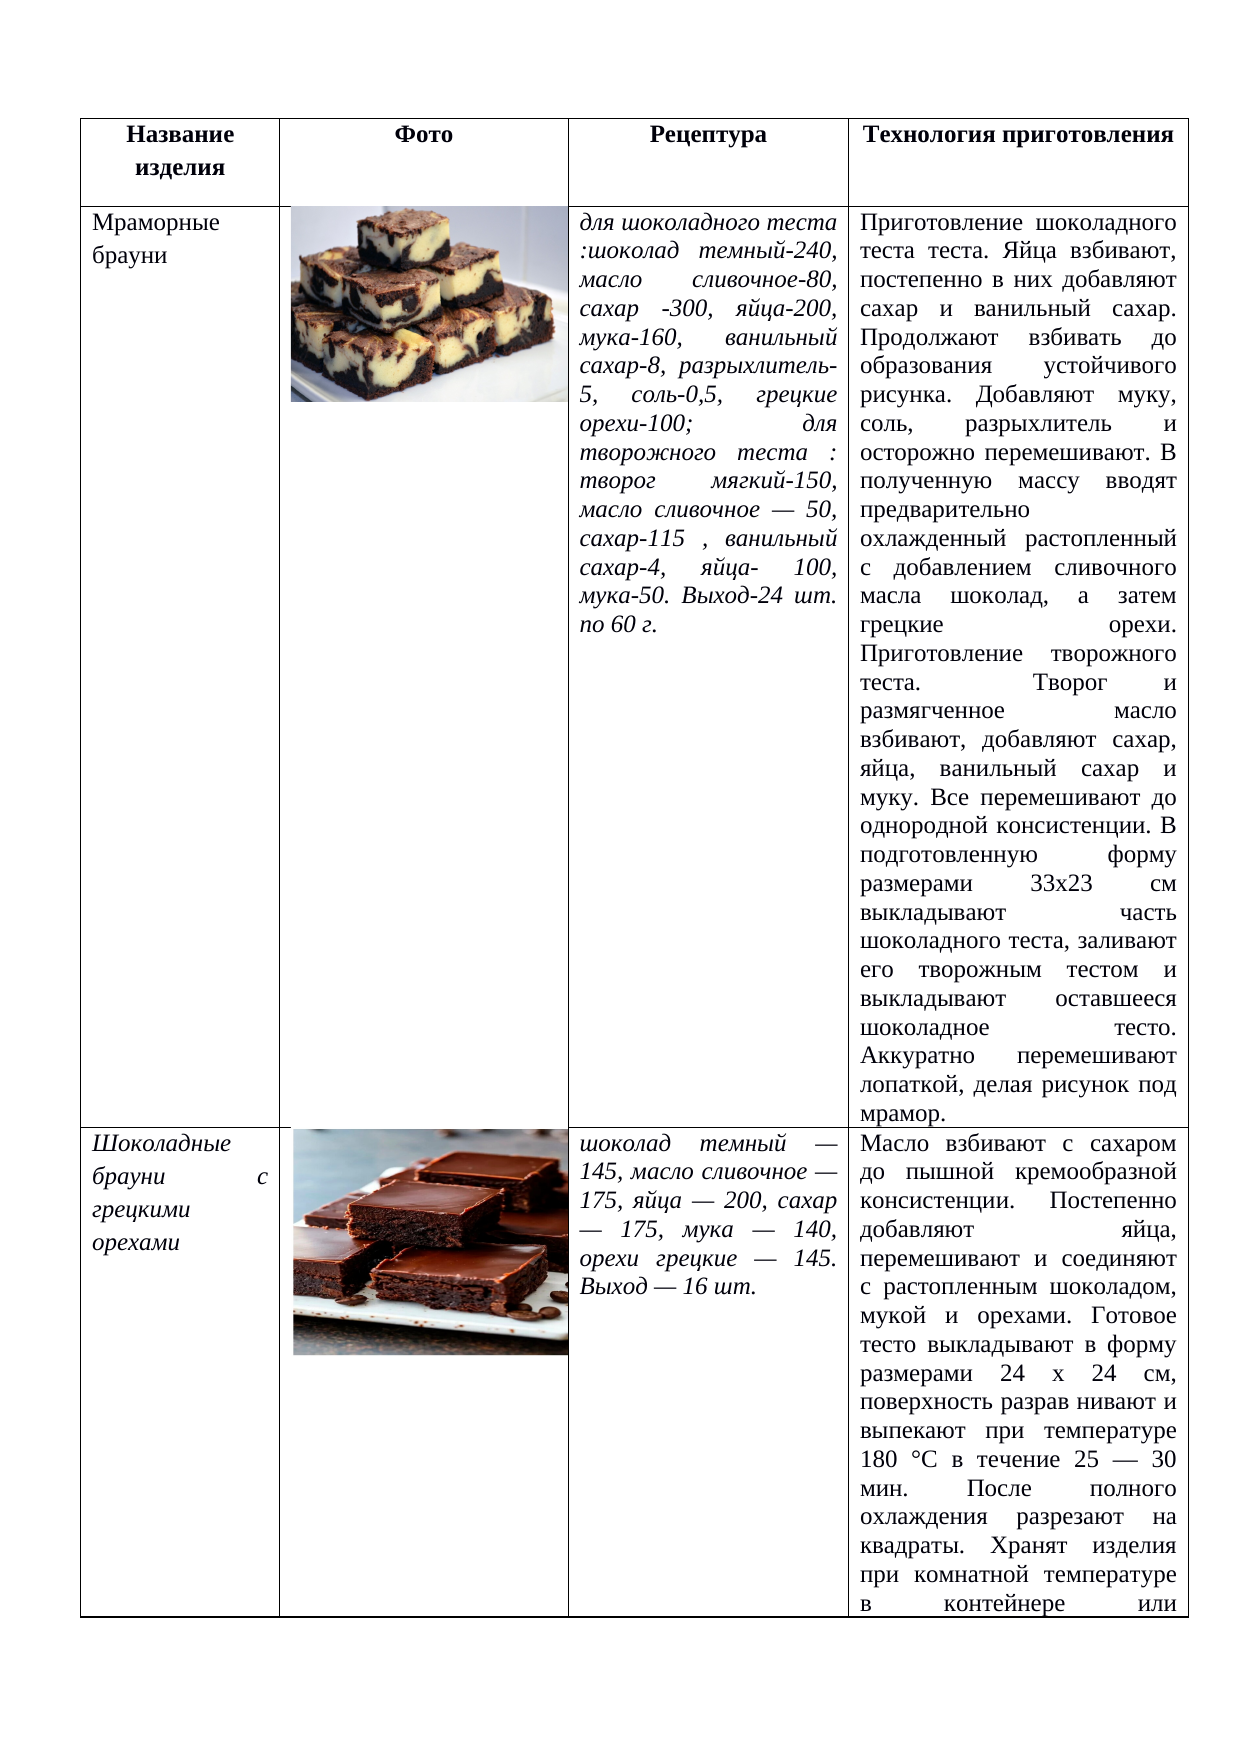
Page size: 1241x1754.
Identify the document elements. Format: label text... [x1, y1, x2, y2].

picture [290, 1127, 568, 1357]
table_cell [849, 1128, 1188, 1616]
table_cell [280, 1128, 568, 1616]
picture [290, 206, 568, 402]
table_cell [280, 207, 568, 1127]
table_header Рецептура [569, 119, 848, 206]
table_header Фото [280, 119, 568, 206]
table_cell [81, 1128, 279, 1616]
table_cell для шоколадного теста :шоколад темный-240, масло сливочное-80, сахар -300, яйца-200, мука-160, ванильный сахар-8, разрыхлитель-5, соль-0,5, грецкие орехи-100; для творожного теста : творог мягкий-150, масло сливочное — 50, сахар-115 , ванильный сахар-4, яйца- 100, мука-50. Выход-24 шт. по 60 г. [569, 207, 848, 1127]
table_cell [569, 1128, 848, 1616]
table_header Технология приготовления [849, 119, 1188, 206]
table_header Название изделия [81, 119, 279, 206]
table_cell Приготовление шоколадного теста теста. Яйца взбивают, постепенно в них добавляют сахар и ванильный сахар. Продолжают взбивать до образования устойчивого рисунка. Добавляют муку, соль, разрыхлитель и осторожно перемешивают. В полученную массу вводят предварительно охлажденный растопленный с добавлением сливочного масла шоколад, а затем грецкие орехи. Приготовление творожного теста. Творог и размягченное масло взбивают, добавляют сахар, яйца, ванильный сахар и муку. Все перемешивают до однородной консистенции. В подготовленную форму размерами 33х23 см выкладывают часть шоколадного теста, заливают его творожным тестом и выкладывают оставшееся шоколадное тесто. Аккуратно перемешивают лопаткой, делая рисунок под мрамор. [849, 207, 1188, 1127]
table_cell Мраморные брауни [81, 207, 279, 1127]
